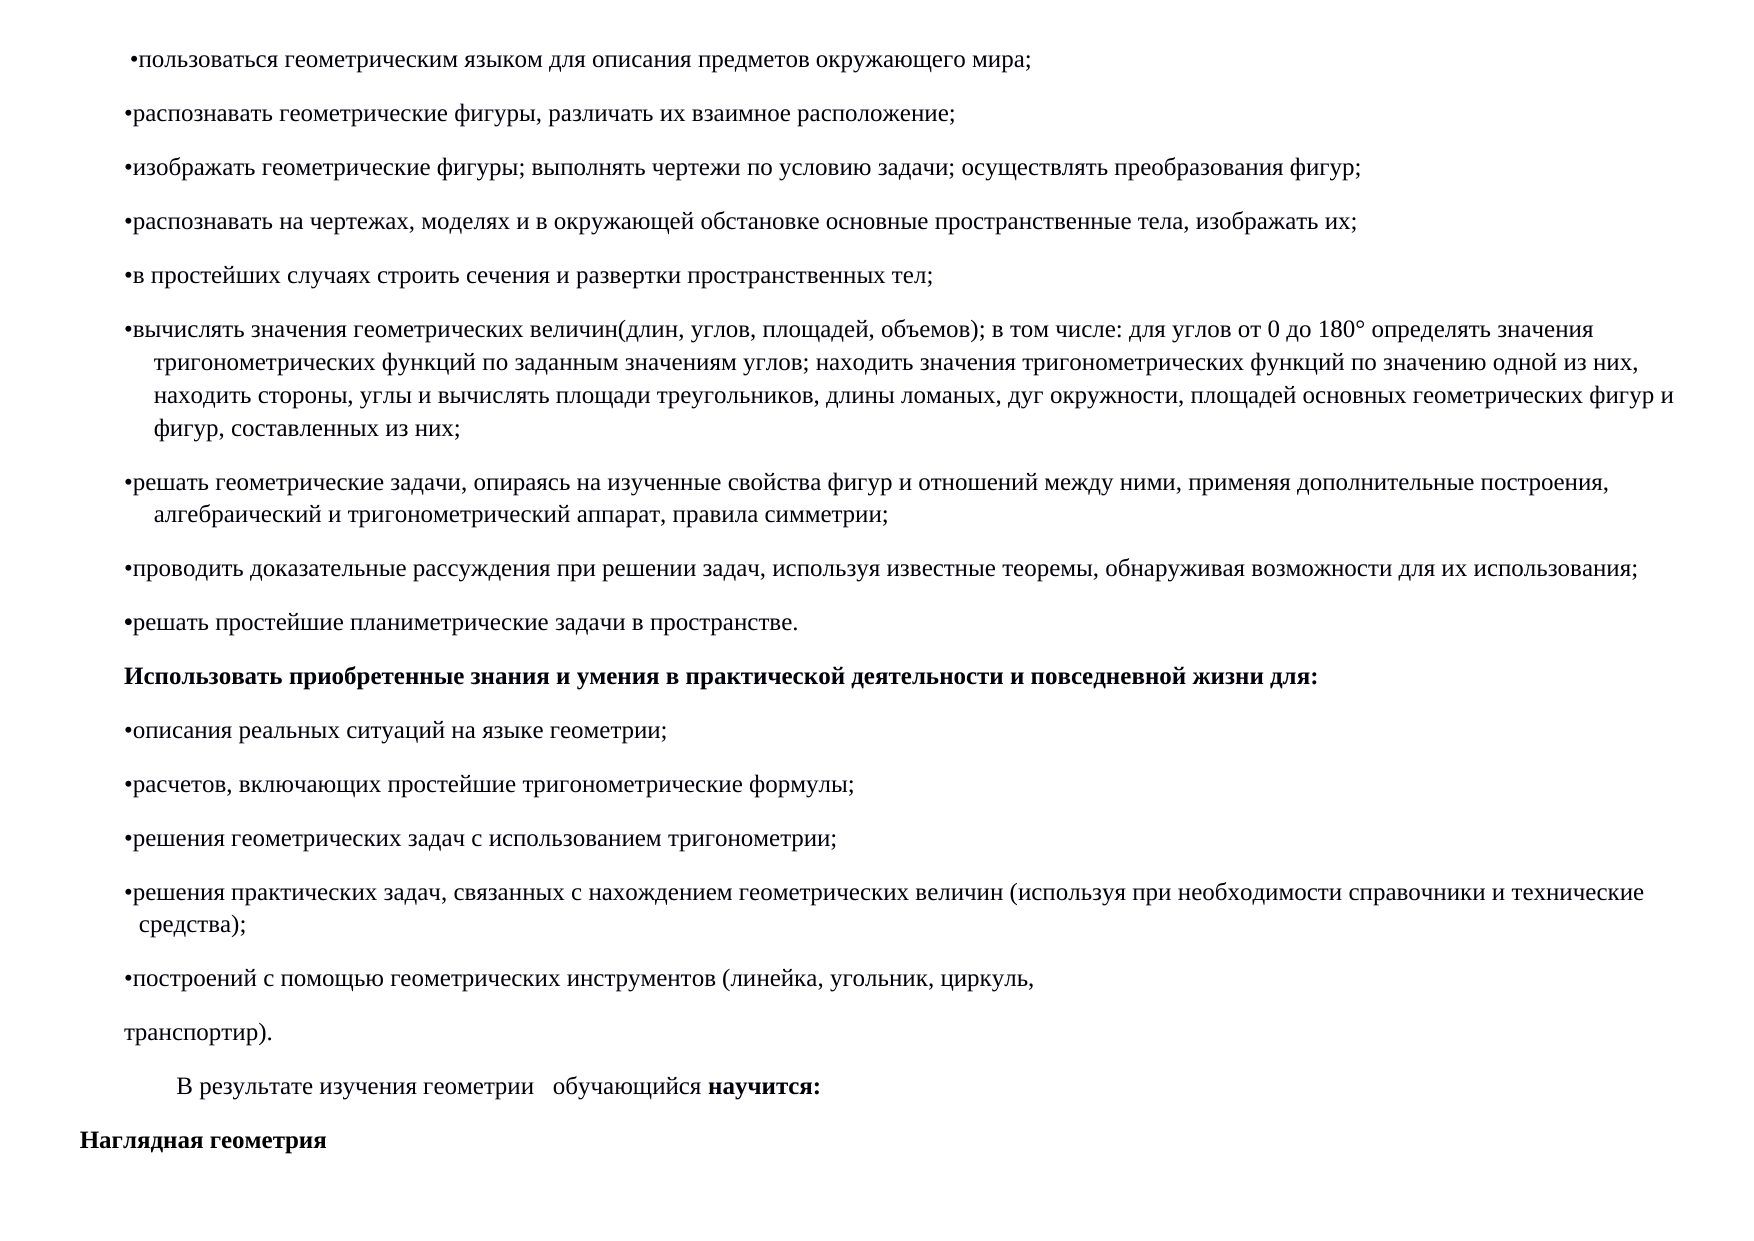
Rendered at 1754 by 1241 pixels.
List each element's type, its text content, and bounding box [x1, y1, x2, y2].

text •в простейших случаях строить сечения и развертки пространственных тел; [124, 260, 1722, 288]
text •распознавать на чертежах, моделях и в окружающей обстановке основные пространственные тела, изображать их; [124, 206, 1722, 235]
text •описания реальных ситуаций на языке геометрии; [124, 715, 1722, 744]
text •вычислять значения геометрических величин(длин, углов, площадей, объемов); в том числе: для углов от 0 до 180° определять значения тригонометрических функций по заданным значениям углов; находить значения тригонометрических функций по значению одной из них, находить стороны, углы и вычислять площади треугольников, длины ломаных, дуг окружности, площадей основных геометрических фигур и фигур, составленных из них; [124, 314, 1722, 441]
text •решения практических задач, связанных с нахождением геометрических величин (используя при необходимости справочники и технические средства); [124, 877, 1722, 938]
text В результате изучения геометрии обучающийся научится: [117, 1071, 1722, 1100]
text •решать геометрические задачи, опираясь на изученные свойства фигур и отношений между ними, применяя дополнительные построения, алгебраический и тригонометрический аппарат, правила симметрии; [124, 467, 1722, 528]
text •построений с помощью геометрических инструментов (линейка, угольник, циркуль, [124, 963, 1722, 992]
text •проводить доказательные рассуждения при решении задач, используя известные теоремы, обнаруживая возможности для их использования; [124, 553, 1722, 582]
text Использовать приобретенные знания и умения в практической деятельности и повседневной жизни для: [124, 661, 1722, 690]
text •расчетов, включающих простейшие тригонометрические формулы; [124, 769, 1722, 798]
text •распознавать геометрические фигуры, различать их взаимное расположение; [124, 98, 1722, 127]
text •решения геометрических задач с использованием тригонометрии; [124, 823, 1722, 851]
text транспортир). [124, 1017, 1722, 1046]
text •решать простейшие планиметрические задачи в пространстве. [124, 607, 1722, 636]
text •пользоваться геометрическим языком для описания предметов окружающего мира; [79, 44, 1722, 73]
text •изображать геометрические фигуры; выполнять чертежи по условию задачи; осуществлять преобразования фигур; [124, 152, 1722, 181]
text Наглядная геометрия [79, 1125, 1722, 1154]
